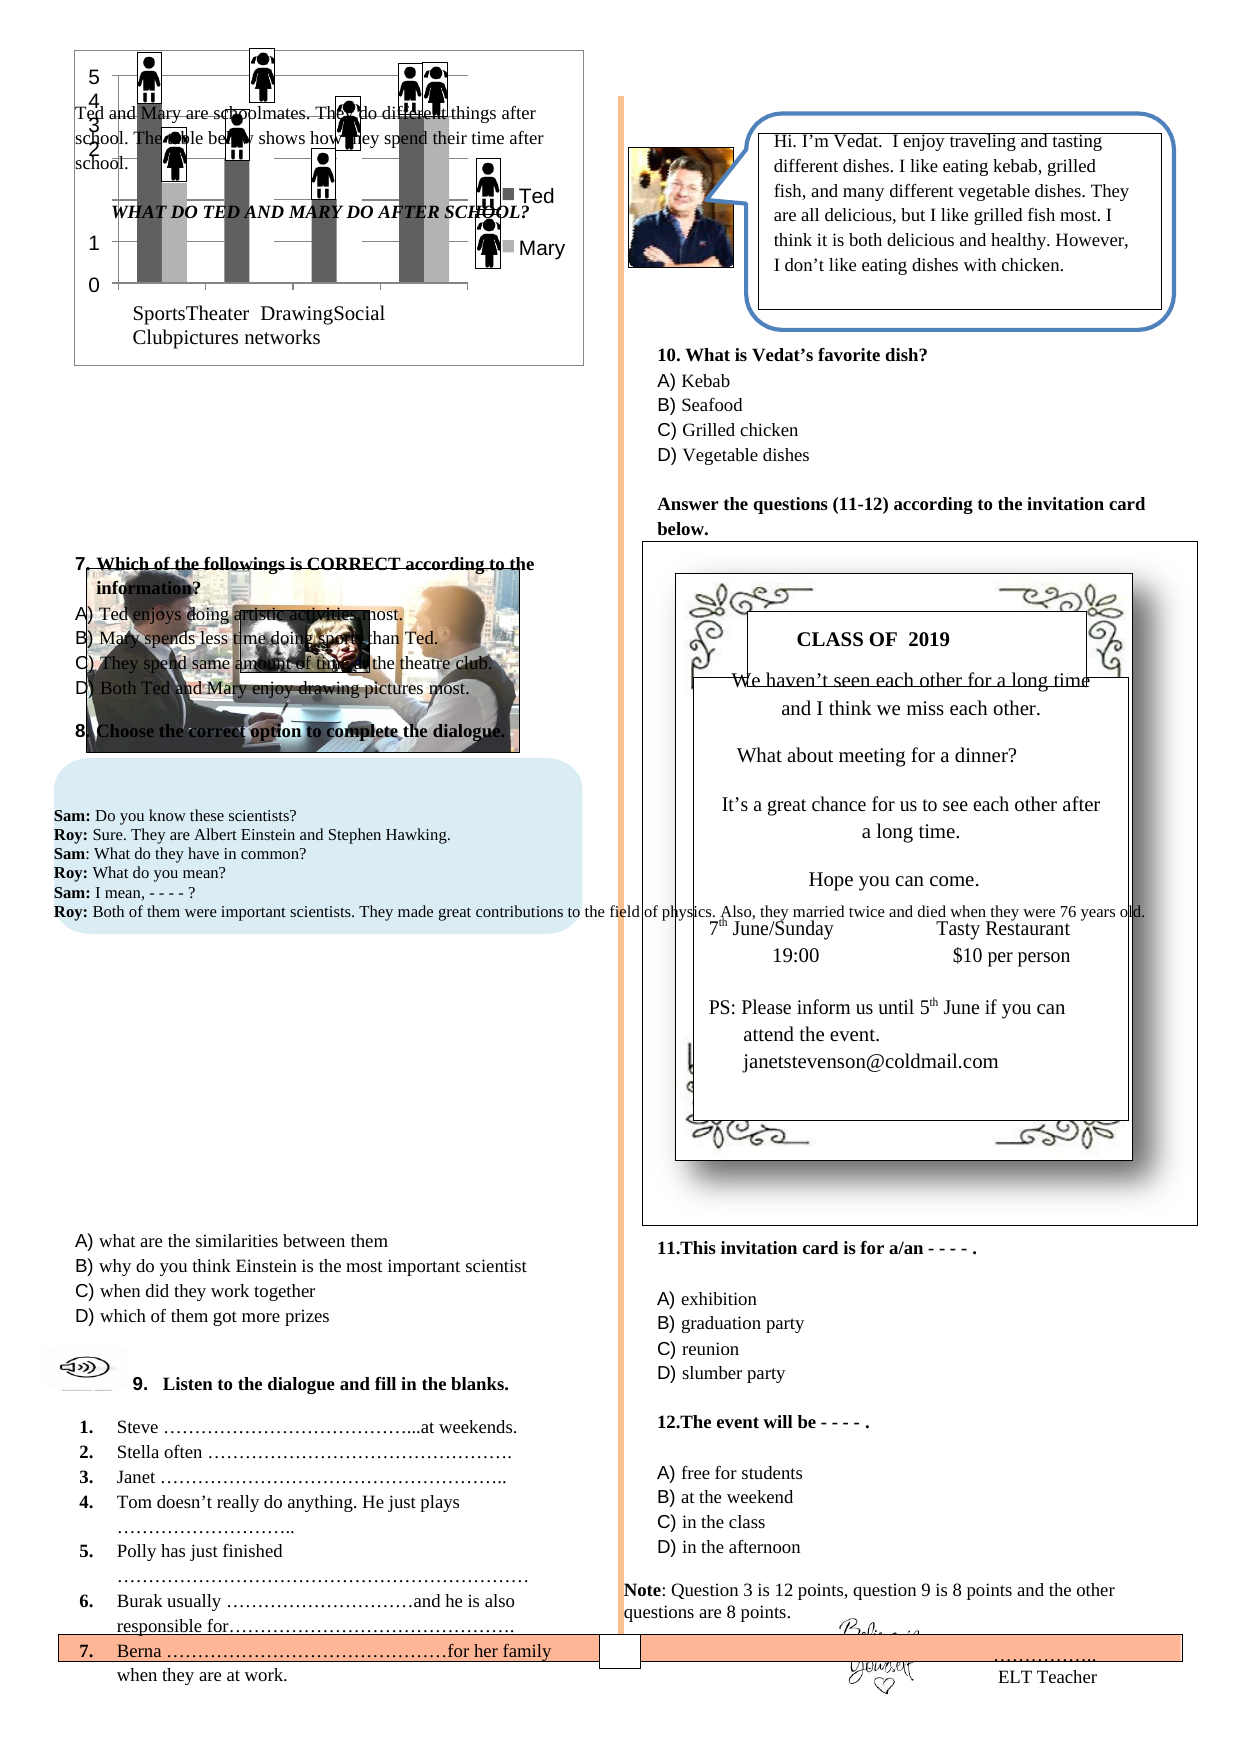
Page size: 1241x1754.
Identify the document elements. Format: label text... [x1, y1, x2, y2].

text WHAT DO TED AND MARY DO AFTER SCHOOL? [111, 201, 586, 223]
picture [600, 1635, 640, 1668]
text 12.The event will be - - - - . [657, 1411, 1184, 1433]
list graduation party [657, 1312, 1184, 1334]
list at the weekend [657, 1486, 1184, 1508]
picture [399, 64, 422, 102]
picture [162, 173, 186, 181]
list Steve …………………………………...at weekends. [79, 1416, 566, 1438]
text What about meeting for a dinner? [728, 743, 1184, 767]
picture [476, 223, 500, 268]
text Hope you can come. [808, 867, 1184, 891]
list Which of the followings is CORRECT according to the information? [75, 552, 576, 599]
text Hi. I’m Vedat. I enjoy traveling and tasting different dishes. I like eating kebab, grilled fish, and many different vegetable dishes. They are all delicious, but I like grilled fish most. I think it is both delicious and healthy. However, I don’t like eating dishes with chicken. [773, 130, 1130, 276]
list Kebab [657, 369, 1184, 391]
picture [41, 1347, 133, 1391]
list They spend same amount of time at the theatre club. [75, 652, 580, 674]
list Grilled chicken [657, 419, 1184, 441]
picture [759, 134, 1161, 309]
list Mary spends less time doing sports than Ted. [75, 627, 580, 649]
text 11.This invitation card is for a/an - - - - . [657, 1237, 1184, 1259]
picture [833, 1687, 922, 1697]
list free for students [657, 1462, 1184, 1483]
picture [59, 1635, 599, 1661]
text 9. Listen to the dialogue and fill in the blanks. [42, 1348, 566, 1395]
list Both Ted and Mary enjoy drawing pictures most. [75, 677, 580, 698]
text We haven’t seen each other for a long time and I think we miss each other. [719, 668, 1103, 719]
list Choose the correct option to complete the dialogue. [75, 720, 580, 742]
list slumber party [657, 1362, 1184, 1384]
picture [312, 173, 335, 199]
text Ted and Mary are schoolmates. They do different things after school. The table below shows how they spend their time after school. [75, 102, 584, 173]
picture [250, 49, 274, 102]
list Berna ………………………………………for her family when they are at work. [79, 1639, 566, 1686]
list Vegetable dishes [657, 444, 1184, 466]
list Seafood [657, 394, 1184, 416]
list reunion [657, 1337, 1184, 1359]
picture [833, 1622, 922, 1634]
list Burak usually …………………………and he is also responsible for………………………………………. [79, 1590, 566, 1636]
list when did they work together [75, 1280, 566, 1301]
picture [477, 173, 500, 201]
picture [629, 148, 733, 267]
list Janet ……………………………………………….. [79, 1466, 566, 1487]
list which of them got more prizes [75, 1304, 566, 1326]
text Answer the questions (11-12) according to the invitation card below. [657, 493, 1148, 539]
picture [87, 698, 519, 720]
text It’s a great chance for us to see each other after a long time. [719, 792, 1103, 843]
text Note: Question 3 is 12 points, question 9 is 8 points and the other questions are 8 points. [623, 1579, 1184, 1622]
text 10. What is Vedat’s favorite dish? [657, 344, 1184, 365]
list Polly has just finished ………………………………………………………… [79, 1540, 566, 1587]
list what are the similarities between them [75, 1230, 566, 1252]
list Stella often …………………………………………. [79, 1441, 566, 1463]
picture [643, 542, 1197, 1225]
list exhibition [657, 1287, 1184, 1309]
list in the class [657, 1511, 1184, 1533]
text …………….. [623, 1644, 1184, 1666]
text ELT Teacher [623, 1666, 1184, 1687]
list Ted enjoys doing artistic activities most. [75, 602, 580, 624]
list in the afternoon [657, 1536, 1184, 1558]
picture [641, 1635, 1182, 1644]
text 7th June/Sunday Tasty Restaurant 19:00 $10 per person [708, 915, 1111, 967]
list why do you think Einstein is the most important scientist [75, 1255, 566, 1276]
list Tom doesn’t really do anything. He just plays ……………………….. [79, 1491, 566, 1537]
text PS: Please inform us until 5th June if you can attend the event. janetstevenson@coldmail.com [708, 995, 1113, 1073]
picture [423, 63, 447, 102]
picture [138, 53, 161, 102]
picture [336, 97, 360, 102]
text CLASS OF 2019 [776, 627, 1184, 651]
picture [87, 742, 519, 752]
